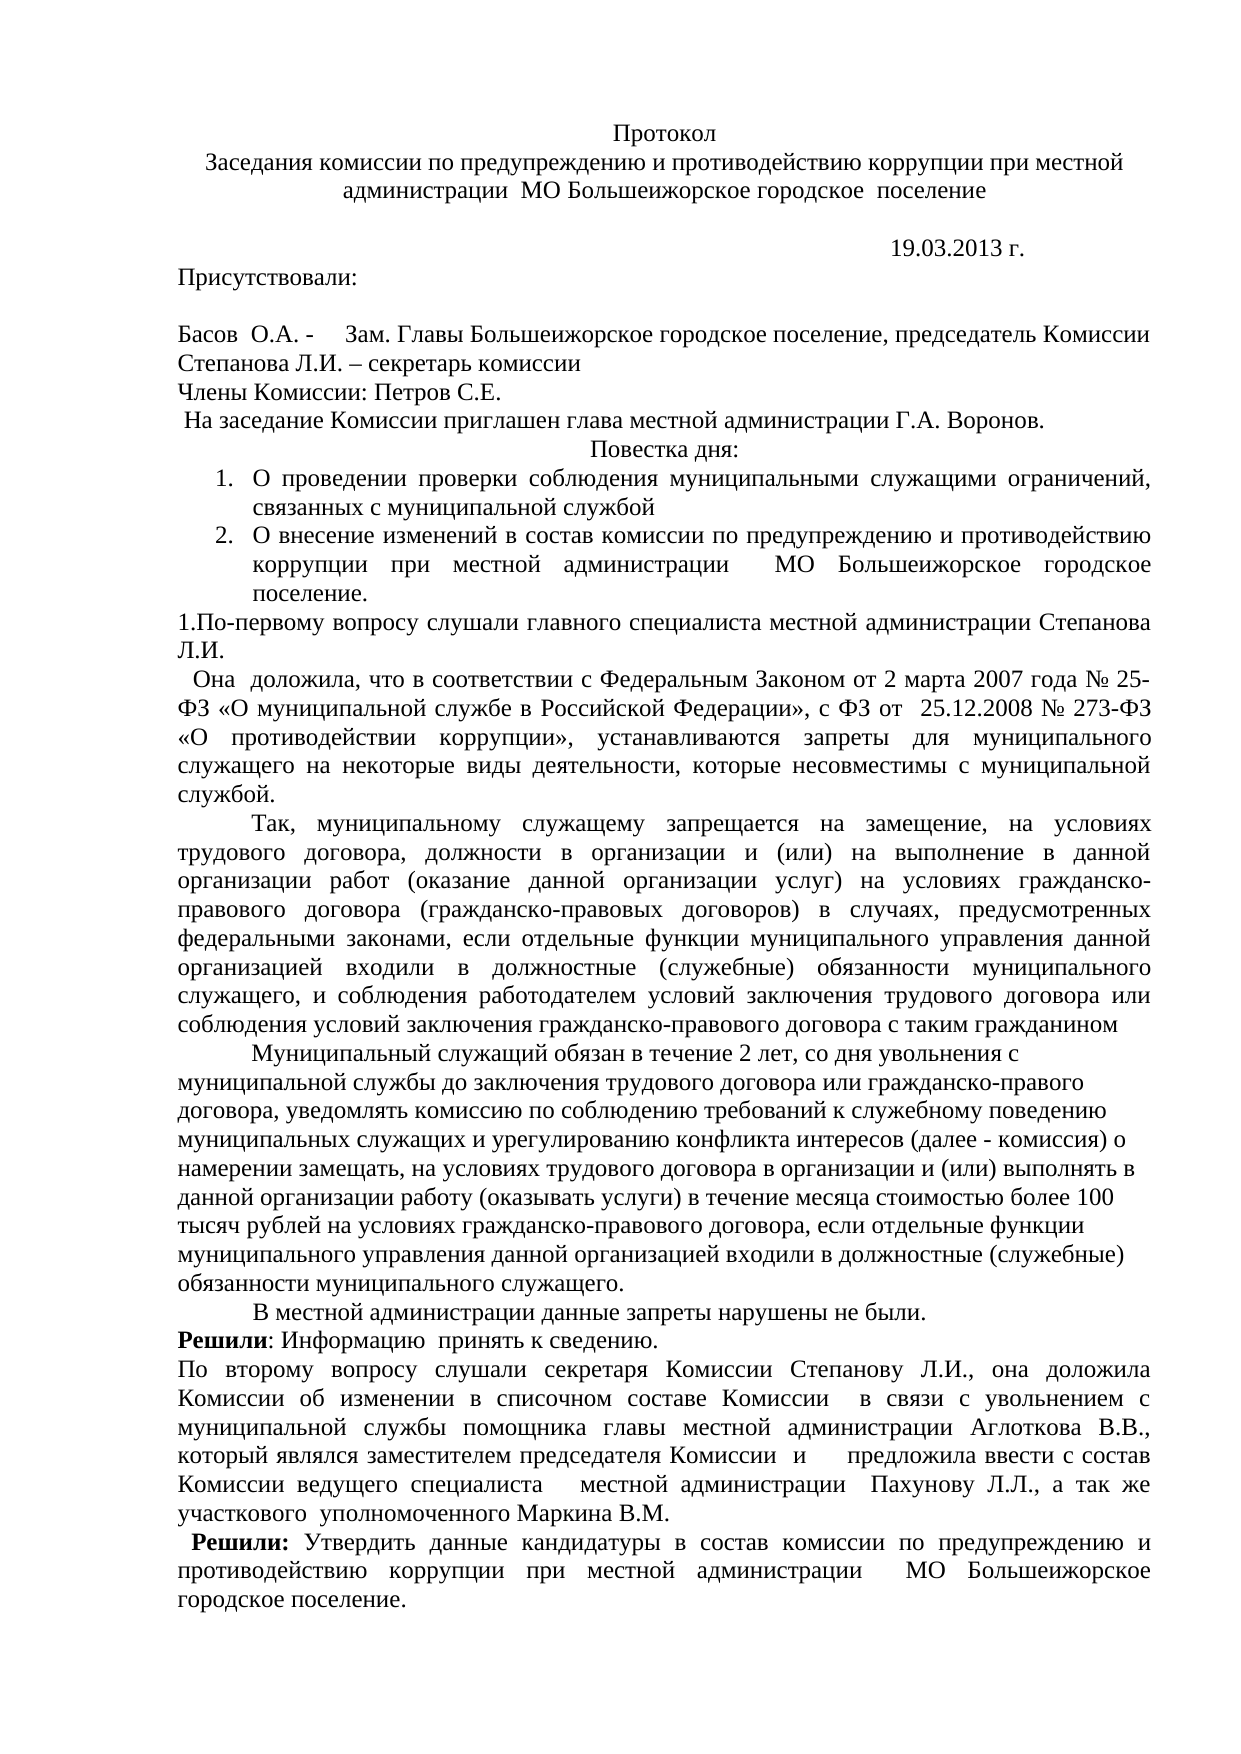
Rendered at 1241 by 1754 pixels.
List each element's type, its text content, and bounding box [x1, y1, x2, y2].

text 1.По-первому вопросу слушали главного специалиста местной администрации Степанова Л.И. [177, 607, 1152, 664]
text Решили: Информацию принять к сведению. [177, 1326, 1152, 1354]
text Члены Комиссии: Петров С.Е. [177, 377, 1152, 406]
text На заседание Комиссии приглашен глава местной администрации Г.А. Воронов. [177, 406, 1152, 434]
text 19.03.2013 г. [177, 233, 1152, 262]
text Протокол [177, 118, 1152, 147]
text Муниципальный служащий обязан в течение 2 лет, со дня увольнения с муниципальной службы до заключения трудового договора или гражданско-правого договора, уведомлять комиссию по соблюдению требований к служебному поведению муниципальных служащих и урегулированию конфликта интересов (далее - комиссия) о намерении замещать, на условиях трудового договора в организации и (или) выполнять в данной организации работу (оказывать услуги) в течение месяца стоимостью более 100 тысяч рублей на условиях гражданско-правового договора, если отдельные функции муниципального управления данной организацией входили в должностные (служебные) обязанности муниципального служащего. [177, 1038, 1152, 1297]
list О внесение изменений в состав комиссии по предупреждению и противодействию коррупции при местной администрации МО Большеижорское городское поселение. [215, 521, 1152, 607]
text По второму вопросу слушали секретаря Комиссии Степанову Л.И., она доложила Комиссии об изменении в списочном составе Комиссии в связи с увольнением с муниципальной службы помощника главы местной администрации Аглоткова В.В., который являлся заместителем председателя Комиссии и предложила ввести с состав Комиссии ведущего специалиста местной администрации Пахунову Л.Л., а так же участкового уполномоченного Маркина В.М. [177, 1354, 1152, 1527]
text В местной администрации данные запреты нарушены не были. [177, 1297, 1152, 1326]
list О проведении проверки соблюдения муниципальными служащими ограничений, связанных с муниципальной службой [215, 463, 1152, 521]
text Так, муниципальному служащему запрещается на замещение, на условиях трудового договора, должности в организации и (или) на выполнение в данной организации работ (оказание данной организации услуг) на условиях гражданско-правового договора (гражданско-правовых договоров) в случаях, предусмотренных федеральными законами, если отдельные функции муниципального управления данной организацией входили в должностные (служебные) обязанности муниципального служащего, и соблюдения работодателем условий заключения трудового договора или соблюдения условий заключения гражданско-правового договора с таким гражданином [177, 808, 1152, 1038]
text Она доложила, что в соответствии с Федеральным Законом от 2 марта 2007 года № 25-ФЗ «О муниципальной службе в Российской Федерации», с ФЗ от 25.12.2008 № 273-ФЗ «О противодействии коррупции», устанавливаются запреты для муниципального служащего на некоторые виды деятельности, которые несовместимы с муниципальной службой. [177, 664, 1152, 808]
text Повестка дня: [177, 434, 1152, 463]
text Заседания комиссии по предупреждению и противодействию коррупции при местной администрации МО Большеижорское городское поселение [177, 147, 1152, 204]
text Решили: Утвердить данные кандидатуры в состав комиссии по предупреждению и противодействию коррупции при местной администрации МО Большеижорское городское поселение. [177, 1527, 1152, 1613]
text Присутствовали: [177, 262, 1152, 291]
text Басов О.А. - Зам. Главы Большеижорское городское поселение, председатель Комиссии [177, 319, 1152, 348]
text Степанова Л.И. – секретарь комиссии [177, 348, 1152, 377]
